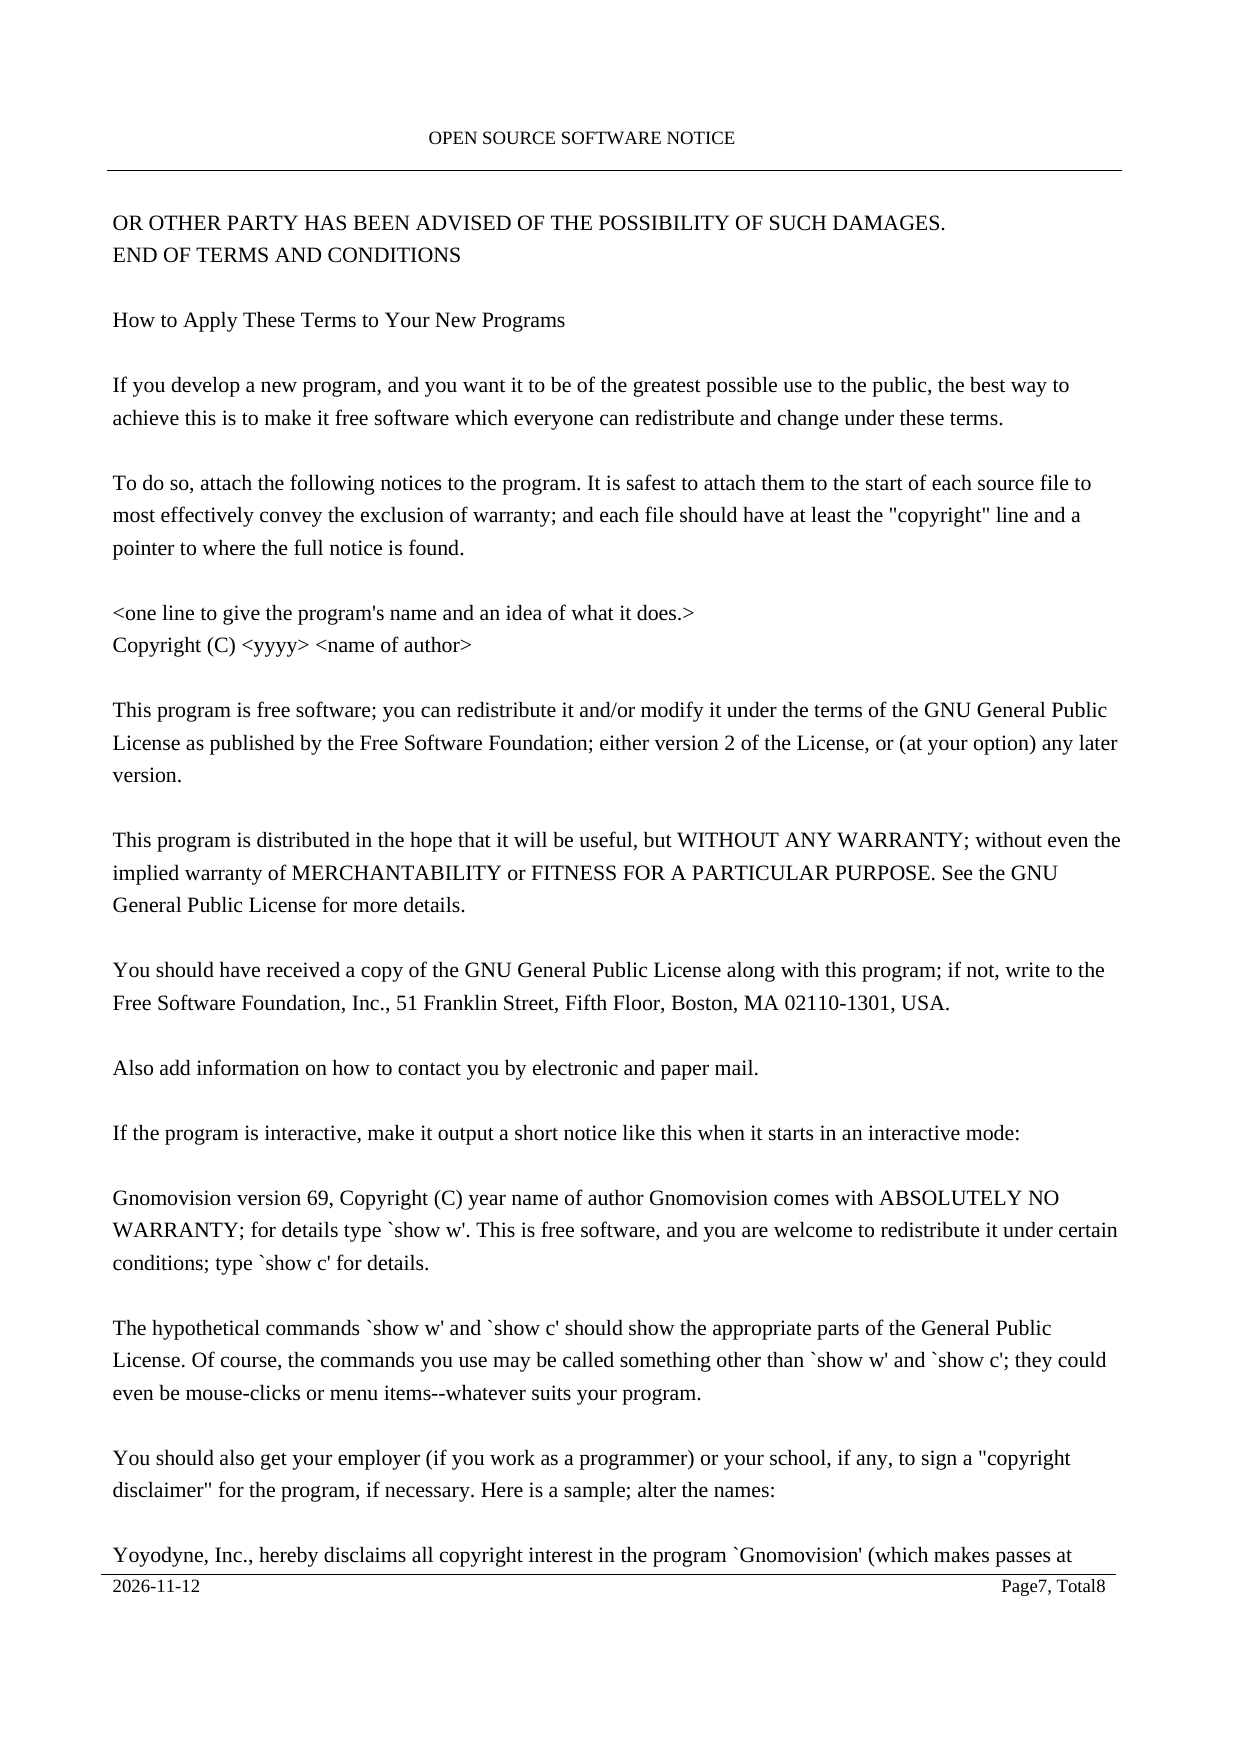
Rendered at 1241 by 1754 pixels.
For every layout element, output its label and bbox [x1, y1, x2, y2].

text [112, 206, 1128, 1571]
